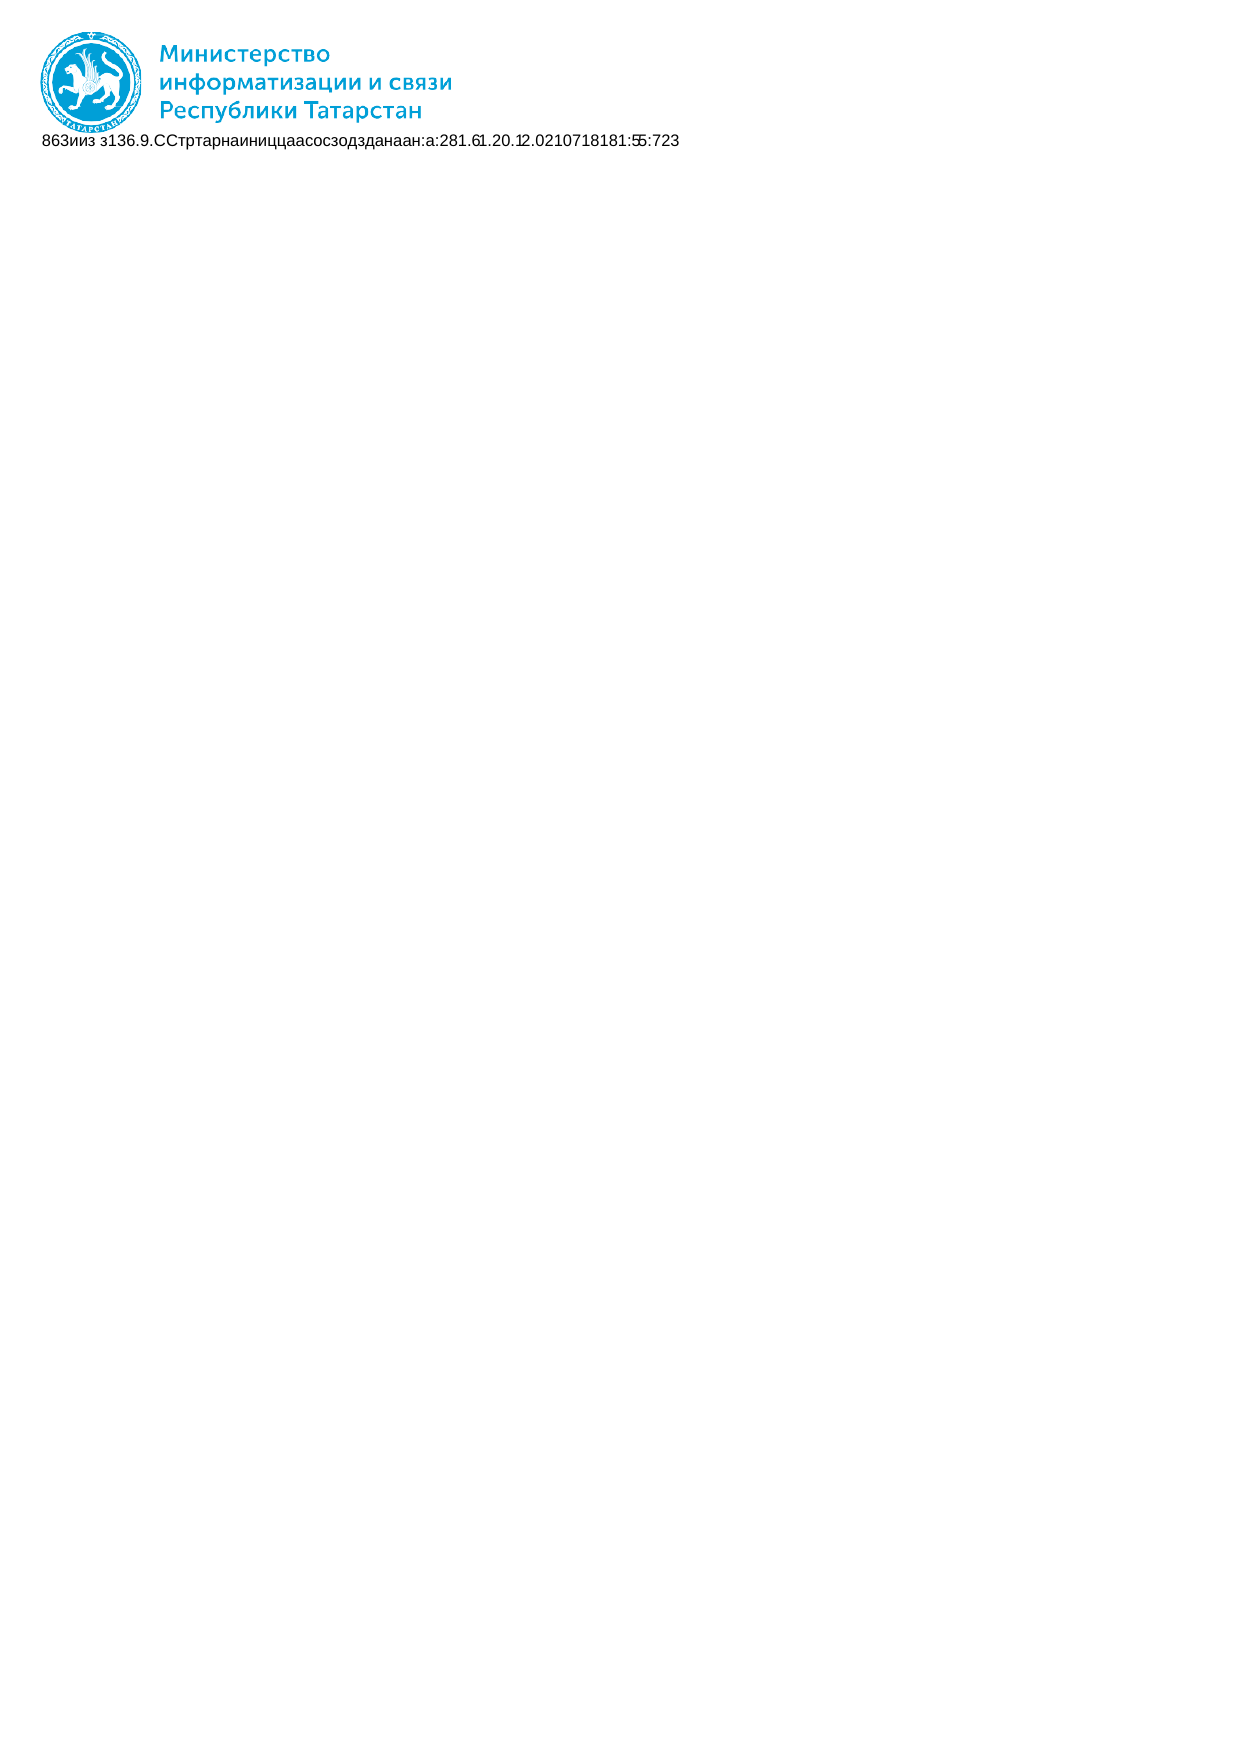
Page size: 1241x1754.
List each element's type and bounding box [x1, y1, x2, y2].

text [42, 131, 878, 150]
picture [40, 92, 74, 133]
picture [166, 45, 172, 53]
picture [160, 45, 451, 123]
picture [132, 96, 138, 103]
picture [110, 96, 142, 131]
picture [126, 50, 131, 59]
picture [104, 32, 142, 69]
picture [40, 32, 78, 72]
picture [135, 73, 139, 93]
picture [54, 111, 62, 119]
picture [118, 113, 126, 121]
picture [49, 38, 134, 125]
picture [45, 96, 51, 103]
